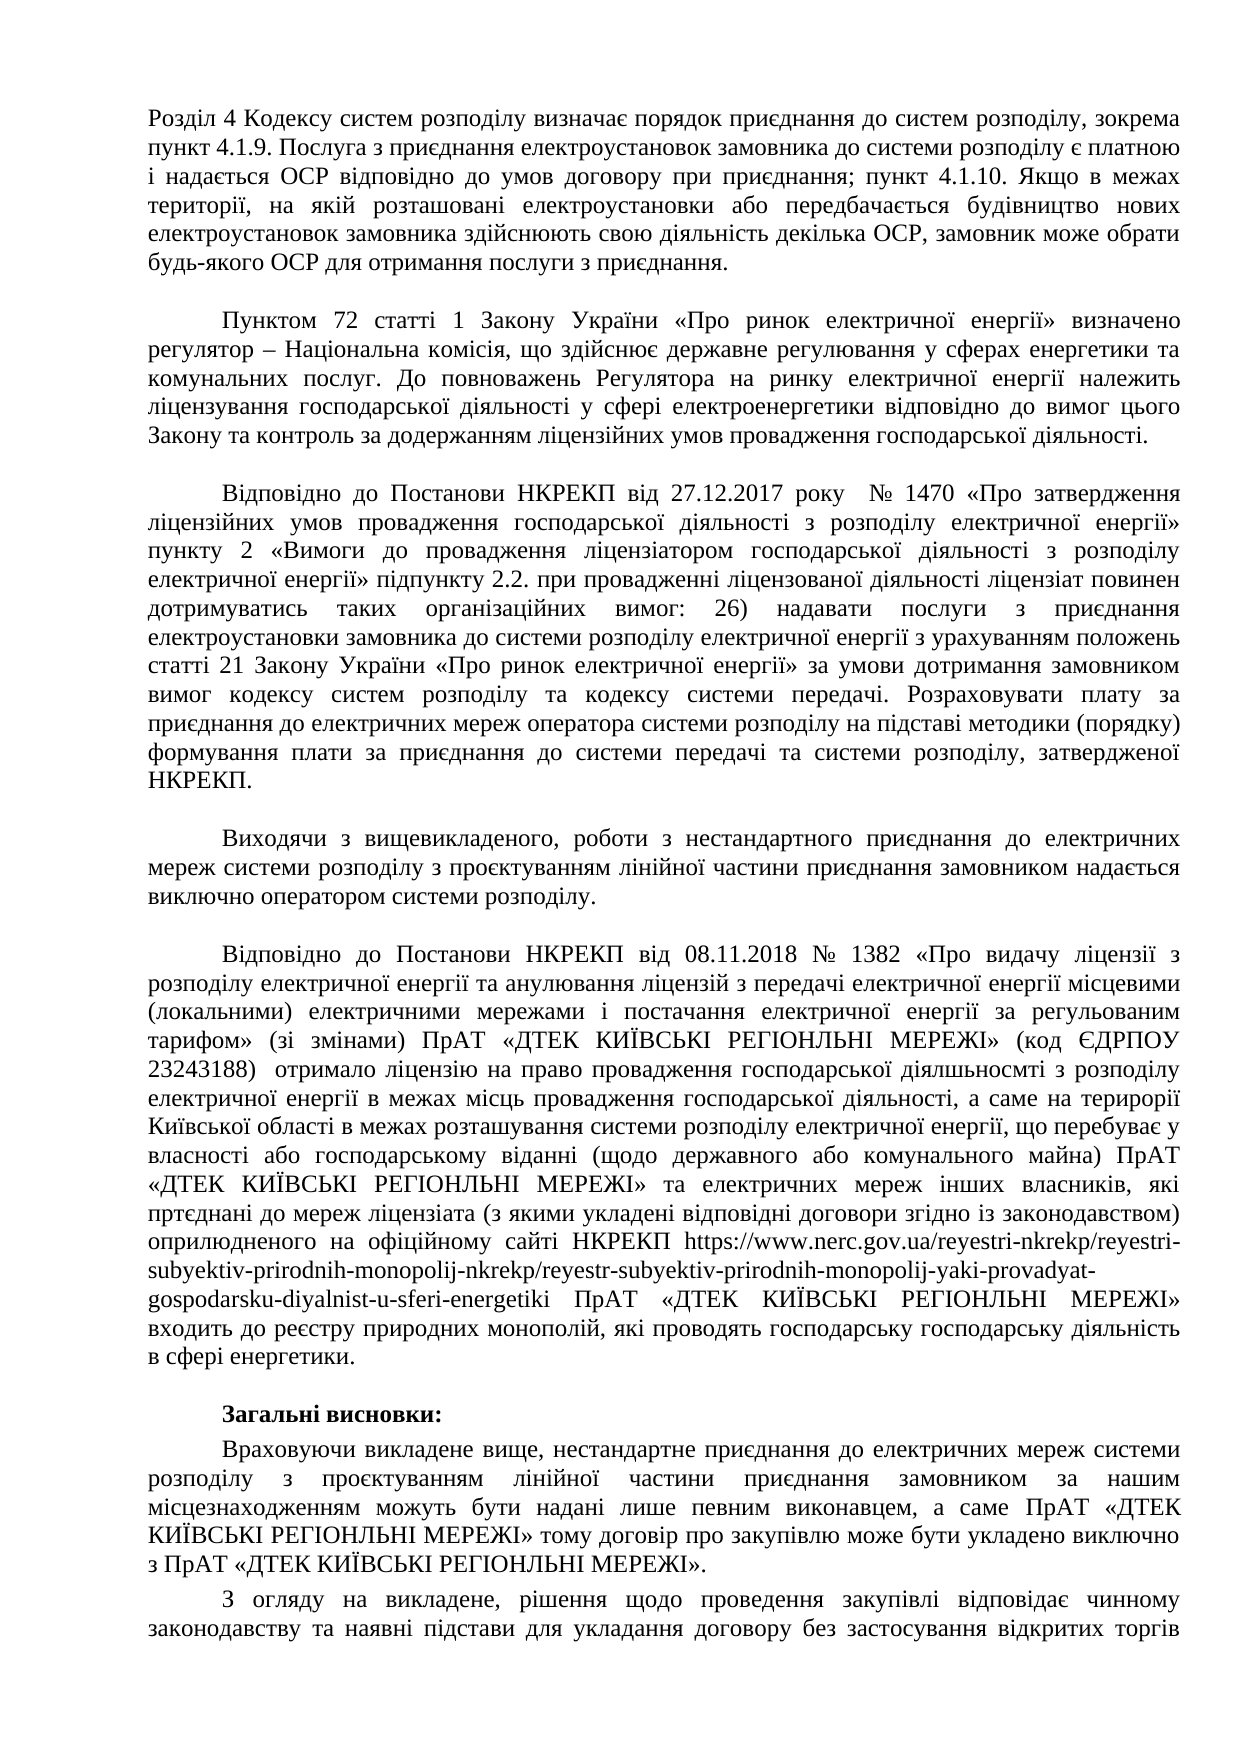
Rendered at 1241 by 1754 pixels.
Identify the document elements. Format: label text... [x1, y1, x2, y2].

text Пунктом 72 статті 1 Закону України «Про ринок електричної енергії» визначено регулятор – Національна комісія, що здійснює державне регулювання у сферах енергетики та комунальних послуг. До повноважень Регулятора на ринку електричної енергії належить ліцензування господарської діяльності у сфері електроенергетики відповідно до вимог цього Закону та контроль за додержанням ліцензійних умов провадження господарської діяльності. [148, 420, 1181, 564]
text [148, 103, 1181, 391]
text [148, 1549, 1181, 1636]
text Загальні висновки: [148, 1514, 1181, 1543]
text Відповідно до Постанови НКРЕКП від 08.11.2018 № 1382 «Про видачу ліцензії з розподілу електричної енергії та анулювання ліцензій з передачі електричної енергії місцевими (локальними) електричними мережами і постачання електричної енергії за регульованим тарифом» (зі змінами) ПрАТ «ДТЕК КИЇВСЬКІ РЕГІОНЛЬНІ МЕРЕЖІ» (код ЄДРПОУ 23243188) отримало ліцензію на право провадження господарської діялшьносмті з розподілу електричної енергії в межах місць провадження господарської діяльності, а саме на терирорії Київської області в межах розташування системи розподілу електричної енергії, що перебуває у власності або господарському віданні (щодо державного або комунального майна) ПрАТ «ДТЕК КИЇВСЬКІ РЕГІОНЛЬНІ МЕРЕЖІ» та електричних мереж інших власників, які пртєднані до мереж ліцензіата (з якими укладені відповідні договори згідно із законодавством) оприлюдненого на офіційному сайті НКРЕКП https://www.nerc.gov.ua/reyestri-nkrekp/reyestri-subyektiv-prirodnih-monopolij-nkrekp/reyestr-subyektiv-prirodnih-monopolij-yaki-provadyat-gospodarsku-diyalnist-u-sferi-energetiki ПрАТ «ДТЕК КИЇВСЬКІ РЕГІОНЛЬНІ МЕРЕЖІ» входить до реєстру природних монополій, які проводять господарську господарську діяльність в сфері енергетики. [148, 1054, 1181, 1485]
text Виходячи з вищевикладеного, роботи з нестандартного приєднання до електричних мереж системи розподілу з проєктуванням лінійної частини приєднання замовником надається виключно оператором системи розподілу. [148, 938, 1181, 1025]
text Відповідно до Постанови НКРЕКП від 27.12.2017 року № 1470 «Про затвердження ліцензійних умов провадження господарської діяльності з розподілу електричної енергії» пункту 2 «Вимоги до провадження ліцензіатором господарської діяльності з розподілу електричної енергії» підпункту 2.2. при провадженні ліцензованої діяльності ліцензіат повинен дотримуватись таких організаційних вимог: 26) надавати послуги з приєднання електроустановки замовника до системи розподілу електричної енергії з урахуванням положень статті 21 Закону України «Про ринок електричної енергії» за умови дотримання замовником вимог кодексу систем розподілу та кодексу системи передачі. Розраховувати плату за приєднання до електричних мереж оператора системи розподілу на підставі методики (порядку) формування плати за приєднання до системи передачі та системи розподілу, затвердженої НКРЕКП. [148, 593, 1181, 909]
